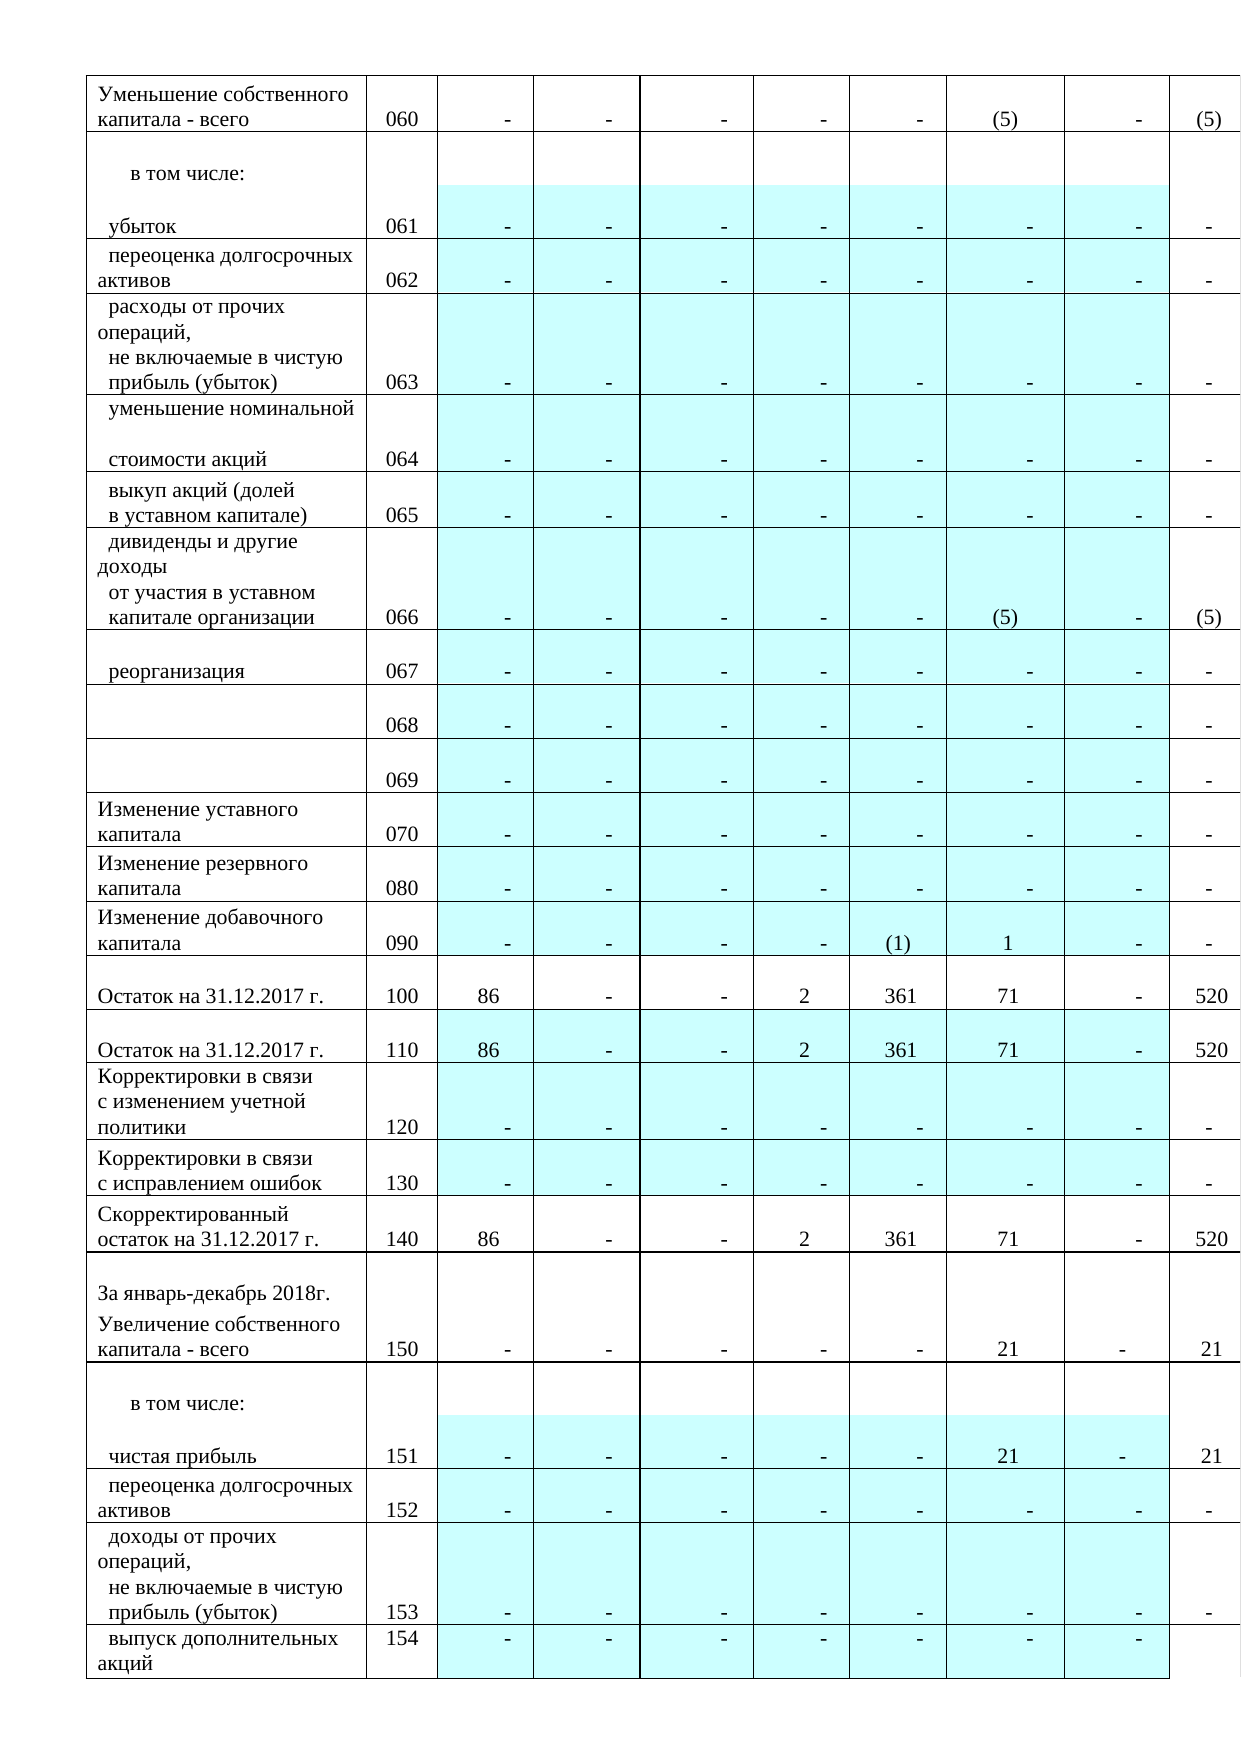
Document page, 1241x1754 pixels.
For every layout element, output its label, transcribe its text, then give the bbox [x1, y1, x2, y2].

table_cell - [850, 1140, 946, 1195]
table_cell [754, 1253, 849, 1305]
table_cell - [534, 76, 639, 131]
table_cell [1065, 1363, 1169, 1415]
table_cell - [947, 1063, 1064, 1139]
table_cell - [754, 472, 849, 527]
table_cell - [1170, 902, 1240, 955]
table_cell - [1170, 630, 1240, 683]
table_cell - [438, 1625, 533, 1678]
table_cell - [534, 1469, 639, 1522]
table_cell - [754, 1523, 849, 1624]
table_cell (1) [850, 902, 946, 955]
table_cell 140 [367, 1196, 437, 1251]
table_cell 061 [367, 185, 437, 238]
table_cell - [438, 630, 533, 683]
table_cell - [850, 1063, 946, 1139]
table_cell [947, 132, 1064, 185]
table_cell [754, 1363, 849, 1415]
table_cell За январь-декабрь 2018г. [87, 1253, 366, 1305]
table_cell - [534, 1305, 639, 1361]
table_cell - [947, 239, 1064, 292]
table_cell 090 [367, 902, 437, 955]
table_cell - [1170, 685, 1240, 738]
table_cell - [1065, 630, 1169, 683]
table_cell - [641, 630, 753, 683]
table_cell доходы от прочих операций, не включаемые в чистую прибыль (убыток) [87, 1523, 366, 1624]
table_cell [534, 1363, 639, 1415]
table_cell - [1065, 1010, 1169, 1062]
table_cell - [850, 1469, 946, 1522]
table_cell - [641, 185, 753, 238]
table_cell 154 [367, 1625, 437, 1678]
table_cell - [754, 902, 849, 955]
table_cell - [850, 239, 946, 292]
table_cell [1065, 132, 1169, 185]
table_cell [1170, 1253, 1240, 1305]
table_cell [534, 1253, 639, 1305]
table_cell переоценка долгосрочных активов [87, 239, 366, 292]
table_cell - [947, 1469, 1064, 1522]
table_cell [850, 132, 946, 185]
table_cell - [947, 395, 1064, 471]
table_cell - [641, 76, 753, 131]
table_cell - [1065, 472, 1169, 527]
table_cell - [947, 472, 1064, 527]
table_cell [641, 132, 753, 185]
table_cell (5) [1170, 76, 1240, 131]
table_cell - [947, 630, 1064, 683]
table_cell - [1065, 395, 1169, 471]
table_cell - [641, 1523, 753, 1624]
table_cell - [1065, 739, 1169, 792]
table_cell убыток [87, 185, 366, 238]
table_cell 070 [367, 793, 437, 846]
table_cell - [438, 685, 533, 738]
table_cell - [1065, 1305, 1169, 1361]
table_cell (5) [947, 528, 1064, 629]
table_cell - [641, 1140, 753, 1195]
table_cell - [641, 294, 753, 394]
table_cell - [1170, 1140, 1240, 1195]
table_cell - [1065, 294, 1169, 394]
table_cell - [1170, 472, 1240, 527]
table_cell - [641, 1196, 753, 1251]
table_cell - [1065, 1415, 1169, 1468]
table_cell - [850, 1523, 946, 1624]
table_cell - [641, 1469, 753, 1522]
table_cell - [641, 1415, 753, 1468]
table_cell - [947, 1140, 1064, 1195]
table_cell - [754, 1140, 849, 1195]
table_cell - [641, 395, 753, 471]
table_cell - [534, 1523, 639, 1624]
table_cell 120 [367, 1063, 437, 1139]
table_cell - [438, 1415, 533, 1468]
table_cell - [754, 793, 849, 846]
table_cell - [754, 185, 849, 238]
table_cell - [1065, 76, 1169, 131]
table_cell - [850, 685, 946, 738]
table_cell 71 [947, 1196, 1064, 1251]
table_cell - [534, 294, 639, 394]
table_cell расходы от прочих операций, не включаемые в чистую прибыль (убыток) [87, 294, 366, 394]
table_cell в том числе: [87, 1363, 366, 1415]
table_cell 153 [367, 1523, 437, 1624]
table_cell - [947, 1625, 1064, 1678]
table_cell 21 [947, 1305, 1064, 1361]
table_cell - [534, 1415, 639, 1468]
table_cell - [754, 1469, 849, 1522]
table_cell - [1170, 847, 1240, 901]
table_cell 069 [367, 739, 437, 792]
table_cell - [641, 902, 753, 955]
table_cell 21 [1170, 1415, 1240, 1468]
table_cell - [1065, 1196, 1169, 1251]
table_cell 2 [754, 1010, 849, 1062]
table_cell - [641, 847, 753, 901]
table_cell [367, 1363, 437, 1415]
table_cell - [534, 630, 639, 683]
table_cell 151 [367, 1415, 437, 1468]
table_cell [641, 1363, 753, 1415]
table_cell Остаток на 31.12.2017 г. [87, 956, 366, 1008]
table_cell - [641, 528, 753, 629]
table_cell - [641, 472, 753, 527]
table_cell - [754, 1063, 849, 1139]
table_cell - [641, 956, 753, 1008]
table_cell 063 [367, 294, 437, 394]
table_cell 066 [367, 528, 437, 629]
table_cell - [438, 76, 533, 131]
table_cell - [1170, 793, 1240, 846]
table_cell [438, 1363, 533, 1415]
table_cell - [534, 1140, 639, 1195]
table_cell Остаток на 31.12.2017 г. [87, 1010, 366, 1062]
table_cell [438, 1253, 533, 1305]
table_cell - [1065, 1469, 1169, 1522]
table_cell [850, 1253, 946, 1305]
table_cell 100 [367, 956, 437, 1008]
table_cell - [850, 472, 946, 527]
table_cell - [438, 239, 533, 292]
table_cell - [947, 185, 1064, 238]
table_cell - [947, 294, 1064, 394]
table_cell - [850, 1415, 946, 1468]
table_cell - [534, 847, 639, 901]
table_cell выкуп акций (долей в уставном капитале) [87, 472, 366, 527]
table_cell 361 [850, 956, 946, 1008]
table_cell - [1170, 239, 1240, 292]
table_cell - [850, 630, 946, 683]
table_cell - [438, 793, 533, 846]
table_cell - [754, 630, 849, 683]
table_cell - [850, 528, 946, 629]
table_cell - [850, 294, 946, 394]
table_cell 064 [367, 395, 437, 471]
table_cell - [438, 528, 533, 629]
table_cell 2 [754, 1196, 849, 1251]
table_cell - [1065, 1063, 1169, 1139]
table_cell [87, 1625, 366, 1678]
table_cell - [534, 902, 639, 955]
table_cell - [850, 1625, 946, 1678]
table_cell 065 [367, 472, 437, 527]
table_cell переоценка долгосрочных активов [87, 1469, 366, 1522]
table_cell дивиденды и другие доходы от участия в уставном капитале организации [87, 528, 366, 629]
table_cell [367, 132, 437, 185]
table_cell 520 [1170, 956, 1240, 1008]
table_cell Уменьшение собственного капитала - всего [87, 76, 366, 131]
table_cell [947, 1363, 1064, 1415]
table_cell - [754, 395, 849, 471]
table_cell - [1170, 1469, 1240, 1522]
table_cell - [641, 739, 753, 792]
table_cell - [754, 1415, 849, 1468]
table_cell 71 [947, 956, 1064, 1008]
table_cell чистая прибыль [87, 1415, 366, 1468]
table_cell - [438, 1469, 533, 1522]
table_cell - [438, 185, 533, 238]
table_cell 1 [947, 902, 1064, 955]
table_cell - [438, 739, 533, 792]
table_cell - [754, 239, 849, 292]
table_cell 060 [367, 76, 437, 131]
table_cell [1170, 1363, 1240, 1415]
table_cell - [1065, 239, 1169, 292]
table_cell - [1065, 793, 1169, 846]
table_cell Корректировки в связи с исправлением ошибок [87, 1140, 366, 1195]
table_cell 110 [367, 1010, 437, 1062]
table_cell 86 [438, 1196, 533, 1251]
table_cell - [1065, 1140, 1169, 1195]
table_cell - [1170, 1523, 1240, 1624]
table_cell - [754, 528, 849, 629]
table_cell Увеличение собственного капитала - всего [87, 1305, 366, 1361]
table_cell - [534, 1196, 639, 1251]
table_cell 520 [1170, 1196, 1240, 1251]
table_cell - [947, 685, 1064, 738]
table_cell Корректировки в связи с изменением учетной политики [87, 1063, 366, 1139]
table_cell - [947, 739, 1064, 792]
table_cell - [1170, 294, 1240, 394]
table_cell - [534, 685, 639, 738]
table_cell - [534, 185, 639, 238]
table_cell - [438, 1063, 533, 1139]
table_cell - [850, 76, 946, 131]
table_cell - [850, 847, 946, 901]
table_cell - [850, 395, 946, 471]
table_cell 062 [367, 239, 437, 292]
table_cell - [1065, 685, 1169, 738]
table_cell - [754, 739, 849, 792]
table_cell - [1065, 1625, 1169, 1678]
table_cell реорганизация [87, 630, 366, 683]
table_cell 2 [754, 956, 849, 1008]
table_cell 21 [947, 1415, 1064, 1468]
table_cell - [850, 1305, 946, 1361]
table_cell - [641, 685, 753, 738]
table_cell - [754, 847, 849, 901]
table_cell - [1170, 1063, 1240, 1139]
table_cell - [641, 1305, 753, 1361]
table_cell 067 [367, 630, 437, 683]
table_cell [87, 685, 366, 738]
table_cell - [754, 294, 849, 394]
table_cell - [641, 1625, 753, 1678]
table_cell 21 [1170, 1305, 1240, 1361]
table_cell - [438, 294, 533, 394]
table_cell Изменение резервного капитала [87, 847, 366, 901]
table_cell (5) [947, 76, 1064, 131]
table_cell 152 [367, 1469, 437, 1522]
table_cell - [534, 395, 639, 471]
table_cell 86 [438, 956, 533, 1008]
table_cell - [641, 1063, 753, 1139]
table_cell - [534, 528, 639, 629]
table_cell - [1065, 1523, 1169, 1624]
table_cell - [438, 847, 533, 901]
table_cell - [1065, 528, 1169, 629]
table_cell [1065, 1253, 1169, 1305]
table_cell - [1065, 956, 1169, 1008]
table_cell [367, 1253, 437, 1305]
table_cell - [438, 472, 533, 527]
table_cell - [534, 1010, 639, 1062]
table_cell уменьшение номинальной стоимости акций [87, 395, 366, 471]
table_cell [534, 132, 639, 185]
table_cell 080 [367, 847, 437, 901]
table_cell (5) [1170, 528, 1240, 629]
table_cell - [641, 1010, 753, 1062]
table_cell - [754, 1305, 849, 1361]
table_cell - [1170, 395, 1240, 471]
table_cell [87, 739, 366, 792]
table_cell - [850, 793, 946, 846]
table_cell в том числе: [87, 132, 366, 185]
table_cell - [438, 1523, 533, 1624]
table_cell - [1170, 1625, 1240, 1678]
table_cell 71 [947, 1010, 1064, 1062]
table_cell 86 [438, 1010, 533, 1062]
table_cell - [438, 395, 533, 471]
table_cell - [754, 685, 849, 738]
table_cell - [534, 239, 639, 292]
table_cell - [947, 793, 1064, 846]
table_cell [438, 132, 533, 185]
table_cell [641, 1253, 753, 1305]
table_cell - [1065, 847, 1169, 901]
table_cell - [641, 793, 753, 846]
table_cell - [438, 902, 533, 955]
table_cell - [534, 1063, 639, 1139]
table_cell - [1170, 185, 1240, 238]
table_cell - [754, 76, 849, 131]
table_cell - [534, 1625, 639, 1678]
table_cell - [641, 239, 753, 292]
table_cell [947, 1253, 1064, 1305]
table_cell [1170, 132, 1240, 185]
table_cell - [850, 739, 946, 792]
table_cell Изменение уставного капитала [87, 793, 366, 846]
table_cell Скорректированный остаток на 31.12.2017 г. [87, 1196, 366, 1251]
table_cell 130 [367, 1140, 437, 1195]
table_cell 150 [367, 1305, 437, 1361]
table_cell - [438, 1140, 533, 1195]
table_cell 068 [367, 685, 437, 738]
table_cell - [534, 956, 639, 1008]
table_cell - [534, 793, 639, 846]
table_cell 361 [850, 1196, 946, 1251]
table_cell - [1065, 185, 1169, 238]
table_cell - [534, 472, 639, 527]
table_cell - [947, 1523, 1064, 1624]
table_cell [850, 1363, 946, 1415]
table_cell - [947, 847, 1064, 901]
table_cell - [1170, 739, 1240, 792]
table_cell - [754, 1625, 849, 1678]
table_cell Изменение добавочного капитала [87, 902, 366, 955]
table_cell 520 [1170, 1010, 1240, 1062]
table_cell - [534, 739, 639, 792]
table_cell - [850, 185, 946, 238]
table_cell - [1065, 902, 1169, 955]
table_cell - [438, 1305, 533, 1361]
table_cell 361 [850, 1010, 946, 1062]
table_cell [754, 132, 849, 185]
